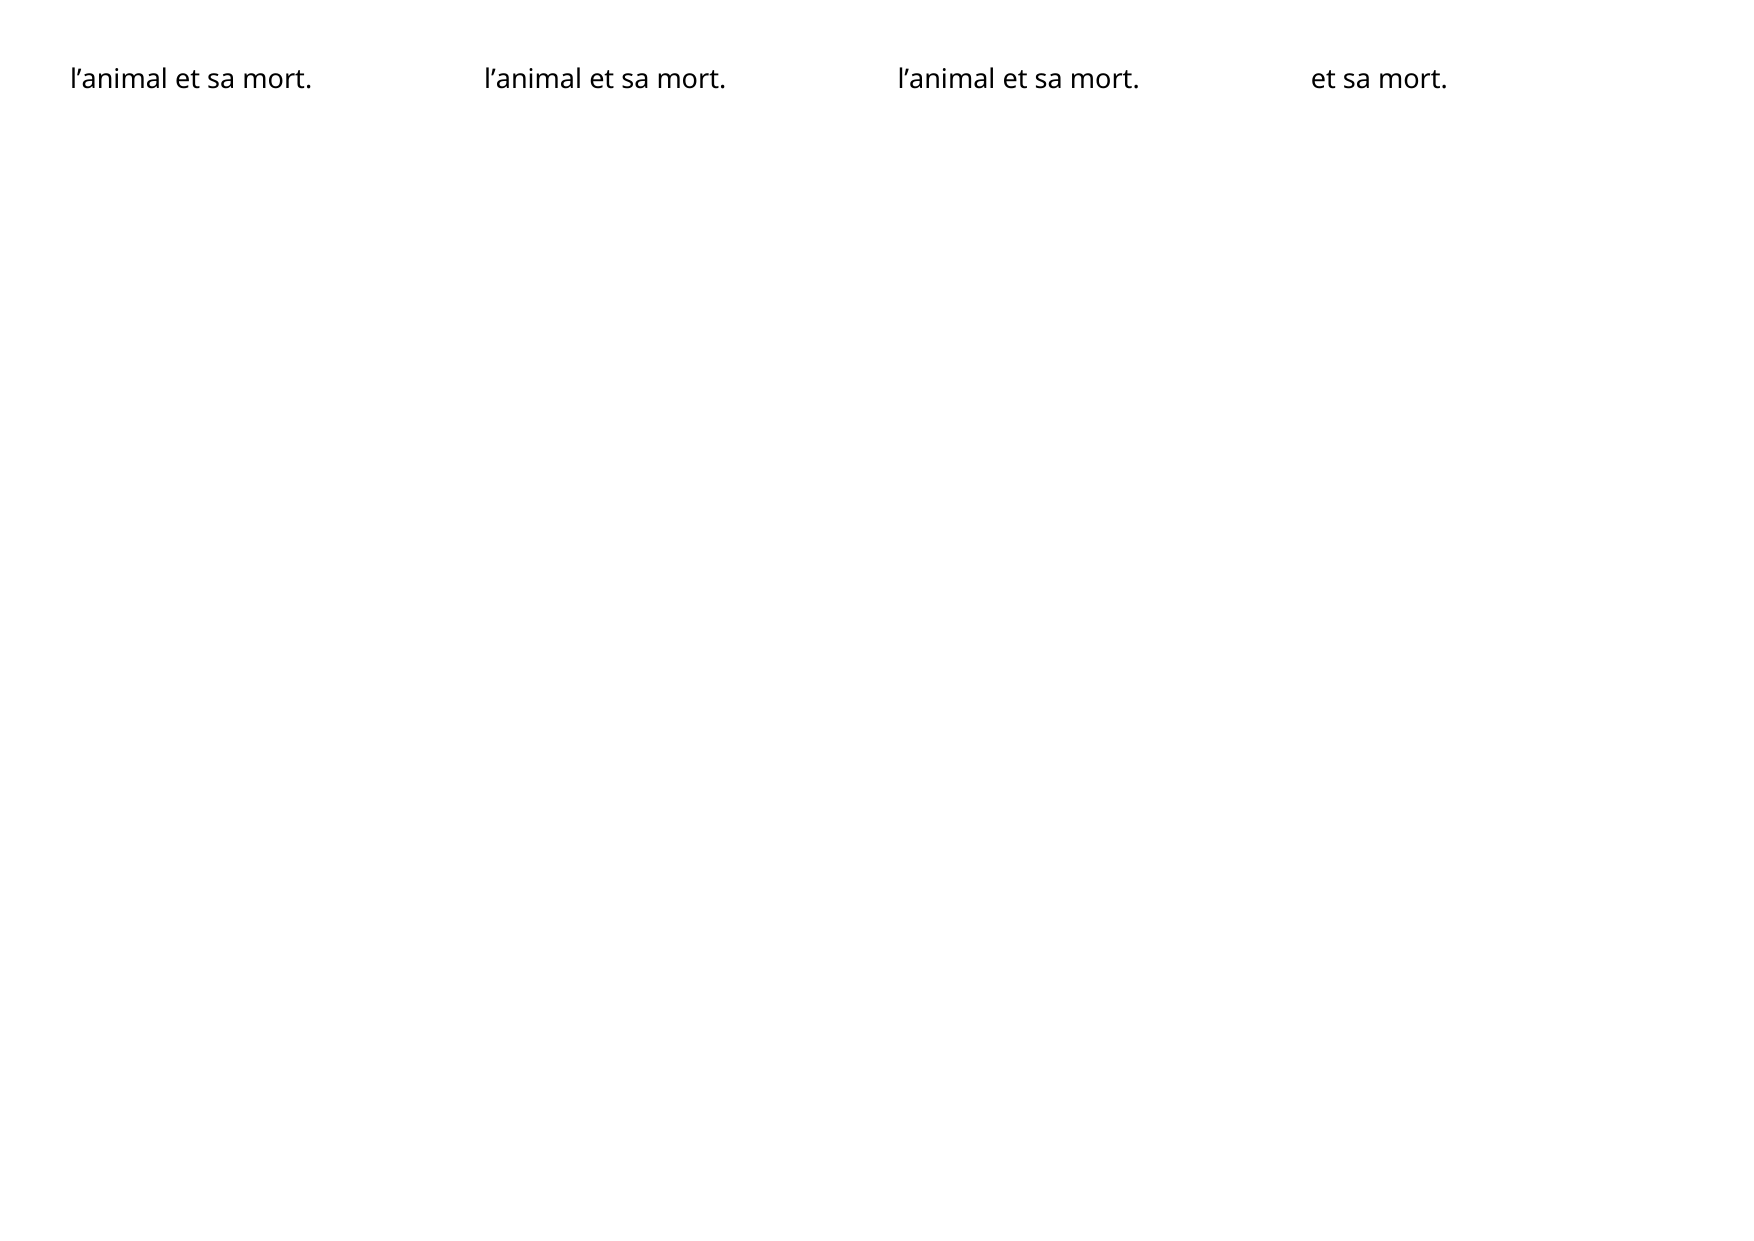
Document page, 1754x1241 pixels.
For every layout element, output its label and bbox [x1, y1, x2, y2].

table_cell [886, 59, 1299, 133]
table_cell [473, 59, 886, 133]
table_cell [1299, 59, 1728, 133]
table_cell [59, 59, 473, 133]
